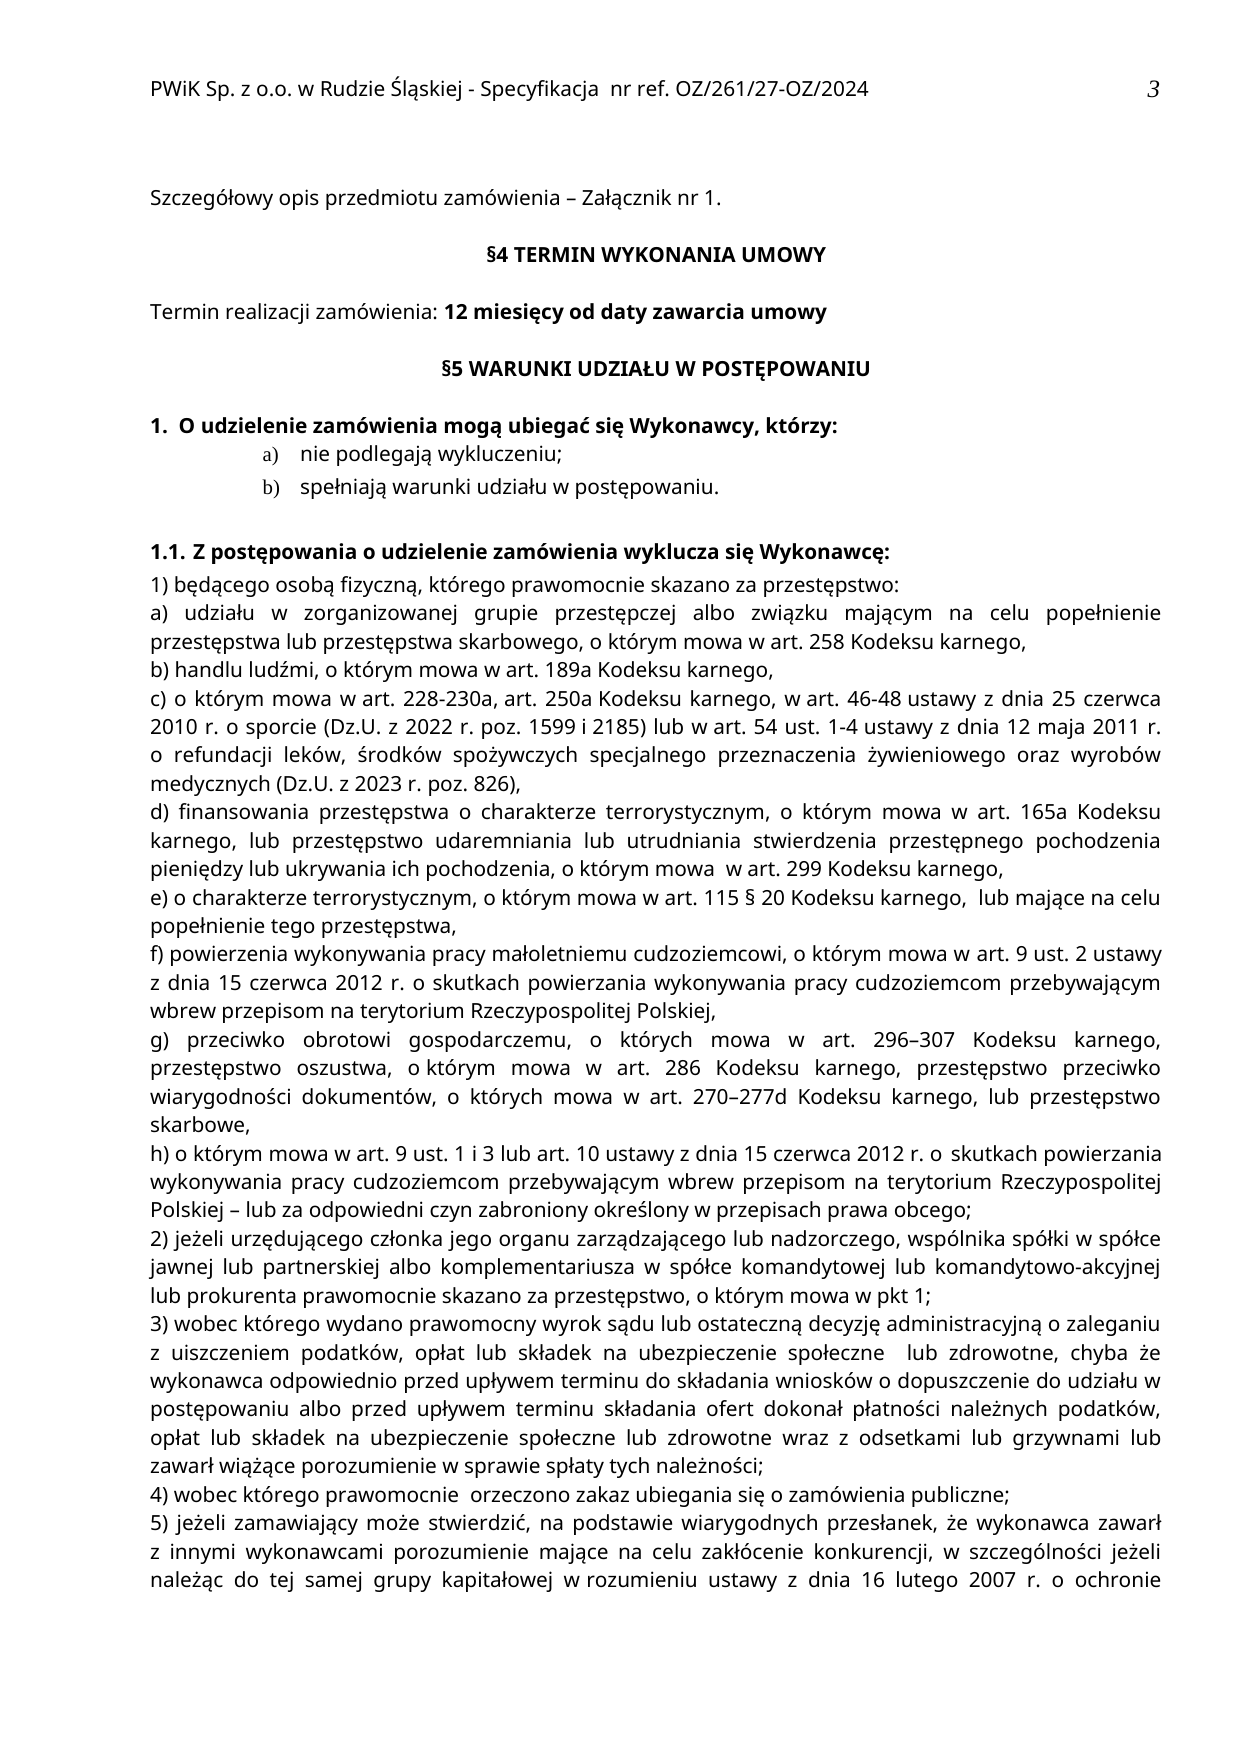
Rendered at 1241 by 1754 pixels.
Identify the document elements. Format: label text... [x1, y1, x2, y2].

list spełniają warunki udziału w postępowaniu. [262, 472, 1162, 501]
text §4 TERMIN WYKONANIA UMOWY [150, 240, 1162, 269]
list nie podlegają wykluczeniu; [262, 439, 1162, 468]
list f) powierzenia wykonywania pracy małoletniemu cudzoziemcowi, o którym mowa w art. 9 ust. 2 ustawy z dnia 15 czerwca 2012 r. o skutkach powierzania wykonywania pracy cudzoziemcom przebywającym wbrew przepisom na terytorium Rzeczypospolitej Polskiej, [150, 939, 1162, 1025]
list 3) wobec którego wydano prawomocny wyrok sądu lub ostateczną decyzję administracyjną o zaleganiu z uiszczeniem podatków, opłat lub składek na ubezpieczenie społeczne lub zdrowotne, chyba że wykonawca odpowiednio przed upływem terminu do składania wniosków o dopuszczenie do udziału w postępowaniu albo przed upływem terminu składania ofert dokonał płatności należnych podatków, opłat lub składek na ubezpieczenie społeczne lub zdrowotne wraz z odsetkami lub grzywnami lub zawarł wiążące porozumienie w sprawie spłaty tych należności; [150, 1309, 1162, 1480]
text §5 WARUNKI UDZIAŁU W POSTĘPOWANIU [150, 354, 1162, 383]
list c) o którym mowa w art. 228-230a, art. 250a Kodeksu karnego, w art. 46-48 ustawy z dnia 25 czerwca 2010 r. o sporcie (Dz.U. z 2022 r. poz. 1599 i 2185) lub w art. 54 ust. 1-4 ustawy z dnia 12 maja 2011 r. o refundacji leków, środków spożywczych specjalnego przeznaczenia żywieniowego oraz wyrobów medycznych (Dz.U. z 2023 r. poz. 826), [150, 684, 1162, 797]
list b) handlu ludźmi, o którym mowa w art. 189a Kodeksu karnego, [150, 655, 1162, 684]
text Szczegółowy opis przedmiotu zamówienia – Załącznik nr 1. [150, 183, 1162, 212]
list 4) wobec którego prawomocnie orzeczono zakaz ubiegania się o zamówienia publiczne; [150, 1480, 1162, 1508]
list h) o którym mowa w art. 9 ust. 1 i 3 lub art. 10 ustawy z dnia 15 czerwca 2012 r. o skutkach powierzania wykonywania pracy cudzoziemcom przebywającym wbrew przepisom na terytorium Rzeczypospolitej Polskiej – lub za odpowiedni czyn zabroniony określony w przepisach prawa obcego; [150, 1139, 1162, 1224]
list 2) jeżeli urzędującego członka jego organu zarządzającego lub nadzorczego, wspólnika spółki w spółce jawnej lub partnerskiej albo komplementariusza w spółce komandytowej lub komandytowo-akcyjnej lub prokurenta prawomocnie skazano za przestępstwo, o którym mowa w pkt 1; [150, 1224, 1162, 1309]
text 1. O udzielenie zamówienia mogą ubiegać się Wykonawcy, którzy: [150, 411, 1162, 439]
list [150, 1508, 1162, 1594]
list a) udziału w zorganizowanej grupie przestępczej albo związku mającym na celu popełnienie przestępstwa lub przestępstwa skarbowego, o którym mowa w art. 258 Kodeksu karnego, [150, 598, 1162, 655]
list e) o charakterze terrorystycznym, o którym mowa w art. 115 § 20 Kodeksu karnego, lub mające na celu popełnienie tego przestępstwa, [150, 883, 1162, 939]
list Z postępowania o udzielenie zamówienia wyklucza się Wykonawcę: [150, 537, 1162, 566]
list d) finansowania przestępstwa o charakterze terrorystycznym, o którym mowa w art. 165a Kodeksu karnego, lub przestępstwo udaremniania lub utrudniania stwierdzenia przestępnego pochodzenia pieniędzy lub ukrywania ich pochodzenia, o którym mowa w art. 299 Kodeksu karnego, [150, 797, 1162, 883]
list g) przeciwko obrotowi gospodarczemu, o których mowa w art. 296–307 Kodeksu karnego, przestępstwo oszustwa, o którym mowa w art. 286 Kodeksu karnego, przestępstwo przeciwko wiarygodności dokumentów, o których mowa w art. 270–277d Kodeksu karnego, lub przestępstwo skarbowe, [150, 1025, 1162, 1139]
list 1) będącego osobą fizyczną, którego prawomocnie skazano za przestępstwo: [150, 570, 1162, 598]
text Termin realizacji zamówienia: 12 miesięcy od daty zawarcia umowy [150, 297, 1162, 326]
